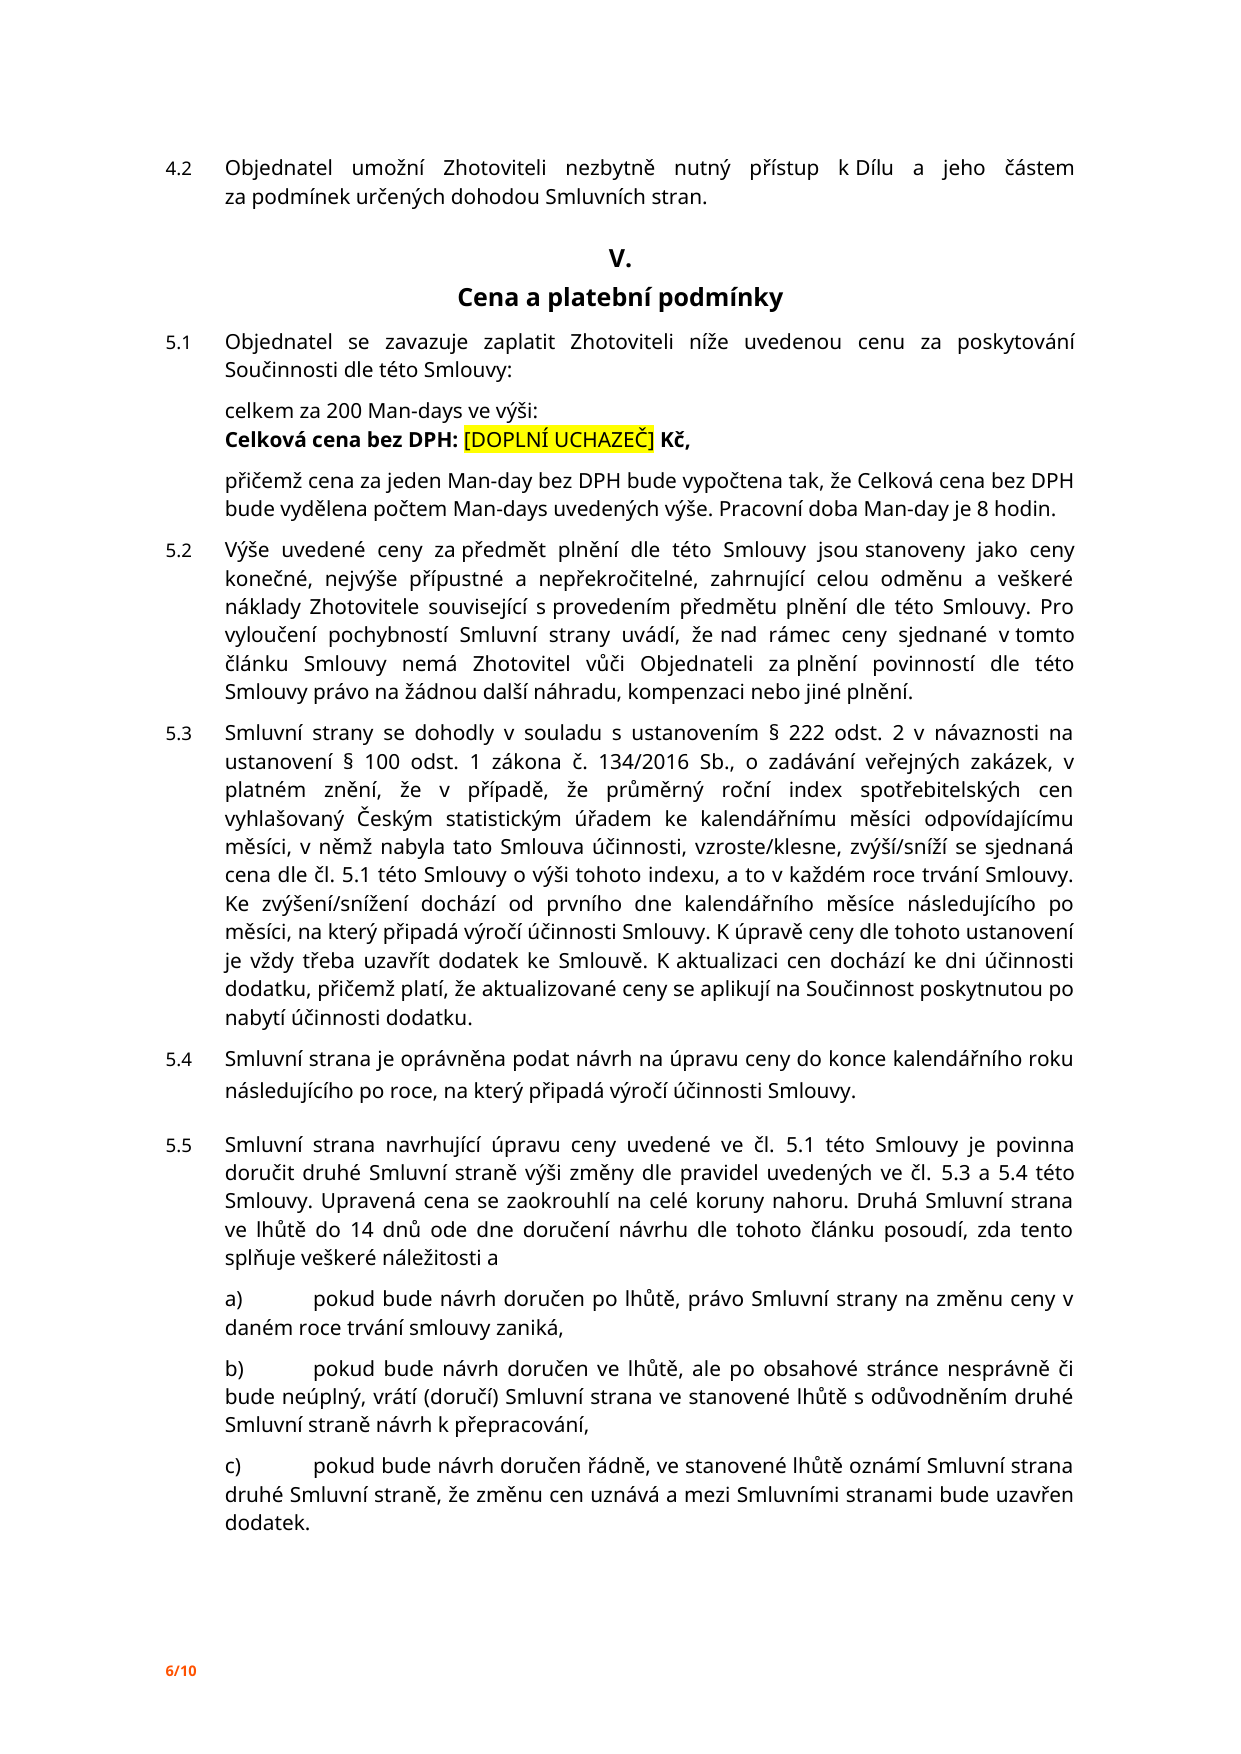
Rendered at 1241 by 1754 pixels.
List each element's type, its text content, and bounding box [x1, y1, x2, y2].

text Celková cena bez DPH: Kč, [654, 425, 1075, 453]
list Objednatel se zavazuje zaplatit Zhotoviteli níže uvedenou cenu za poskytování Součinnosti dle této Smlouvy: [165, 327, 1075, 384]
list Smluvní strana je oprávněna podat návrh na úpravu ceny do konce kalendářního roku následujícího po roce, na který připadá výročí účinnosti Smlouvy. [165, 1044, 1075, 1105]
text Celková cena bez DPH: Kč, [165, 425, 464, 453]
list Objednatel umožní Zhotoviteli nezbytně nutný přístup k Dílu a jeho částem za podmínek určených dohodou Smluvních stran. [165, 153, 1075, 210]
list Smluvní strany se dohodly v souladu s ustanovením § 222 odst. 2 v návaznosti na ustanovení § 100 odst. 1 zákona č. 134/2016 Sb., o zadávání veřejných zakázek, v platném znění, že v případě, že průměrný roční index spotřebitelských cen vyhlašovaný Českým statistickým úřadem ke kalendářnímu měsíci odpovídajícímu měsíci, v němž nabyla tato Smlouva účinnosti, vzroste/klesne, zvýší/sníží se sjednaná cena dle čl. 5.1 této Smlouvy o výši tohoto indexu, a to v každém roce trvání Smlouvy. Ke zvýšení/snížení dochází od prvního dne kalendářního měsíce následujícího po měsíci, na který připadá výročí účinnosti Smlouvy. K úpravě ceny dle tohoto ustanovení je vždy třeba uzavřít dodatek ke Smlouvě. K aktualizaci cen dochází ke dni účinnosti dodatku, přičemž platí, že aktualizované ceny se aplikují na Součinnost poskytnutou po nabytí účinnosti dodatku. [165, 718, 1075, 1031]
text c) pokud bude návrh doručen řádně, ve stanovené lhůtě oznámí Smluvní strana druhé Smluvní straně, že změnu cen uznává a mezi Smluvními stranami bude uzavřen dodatek. [224, 1452, 1075, 1537]
text přičemž cena za jeden Man-day bez DPH bude vypočtena tak, že Celková cena bez DPH bude vydělena počtem Man-days uvedených výše. Pracovní doba Man-day je 8 hodin. [224, 466, 1075, 523]
list Smluvní strana navrhující úpravu ceny uvedené ve čl. 5.1 této Smlouvy je povinna doručit druhé Smluvní straně výši změny dle pravidel uvedených ve čl. 5.3 a 5.4 této Smlouvy. Upravená cena se zaokrouhlí na celé koruny nahoru. Druhá Smluvní strana ve lhůtě do 14 dnů ode dne doručení návrhu dle tohoto článku posoudí, zda tento splňuje veškeré náležitosti a [165, 1130, 1075, 1272]
text V. Cena a platební podmínky [165, 235, 1075, 314]
text celkem za 200 Man-days ve výši: [224, 396, 1075, 425]
list Výše uvedené ceny za předmět plnění dle této Smlouvy jsou stanoveny jako ceny konečné, nejvýše přípustné a nepřekročitelné, zahrnující celou odměnu a veškeré náklady Zhotovitele související s provedením předmětu plnění dle této Smlouvy. Pro vyloučení pochybností Smluvní strany uvádí, že nad rámec ceny sjednané v tomto článku Smlouvy nemá Zhotovitel vůči Objednateli za plnění povinností dle této Smlouvy právo na žádnou další náhradu, kompenzaci nebo jiné plnění. [165, 535, 1075, 706]
text b) pokud bude návrh doručen ve lhůtě, ale po obsahové stránce nesprávně či bude neúplný, vrátí (doručí) Smluvní strana ve stanovené lhůtě s odůvodněním druhé Smluvní straně návrh k přepracování, [224, 1354, 1075, 1439]
text a) pokud bude návrh doručen po lhůtě, právo Smluvní strany na změnu ceny v daném roce trvání smlouvy zaniká, [224, 1284, 1075, 1341]
